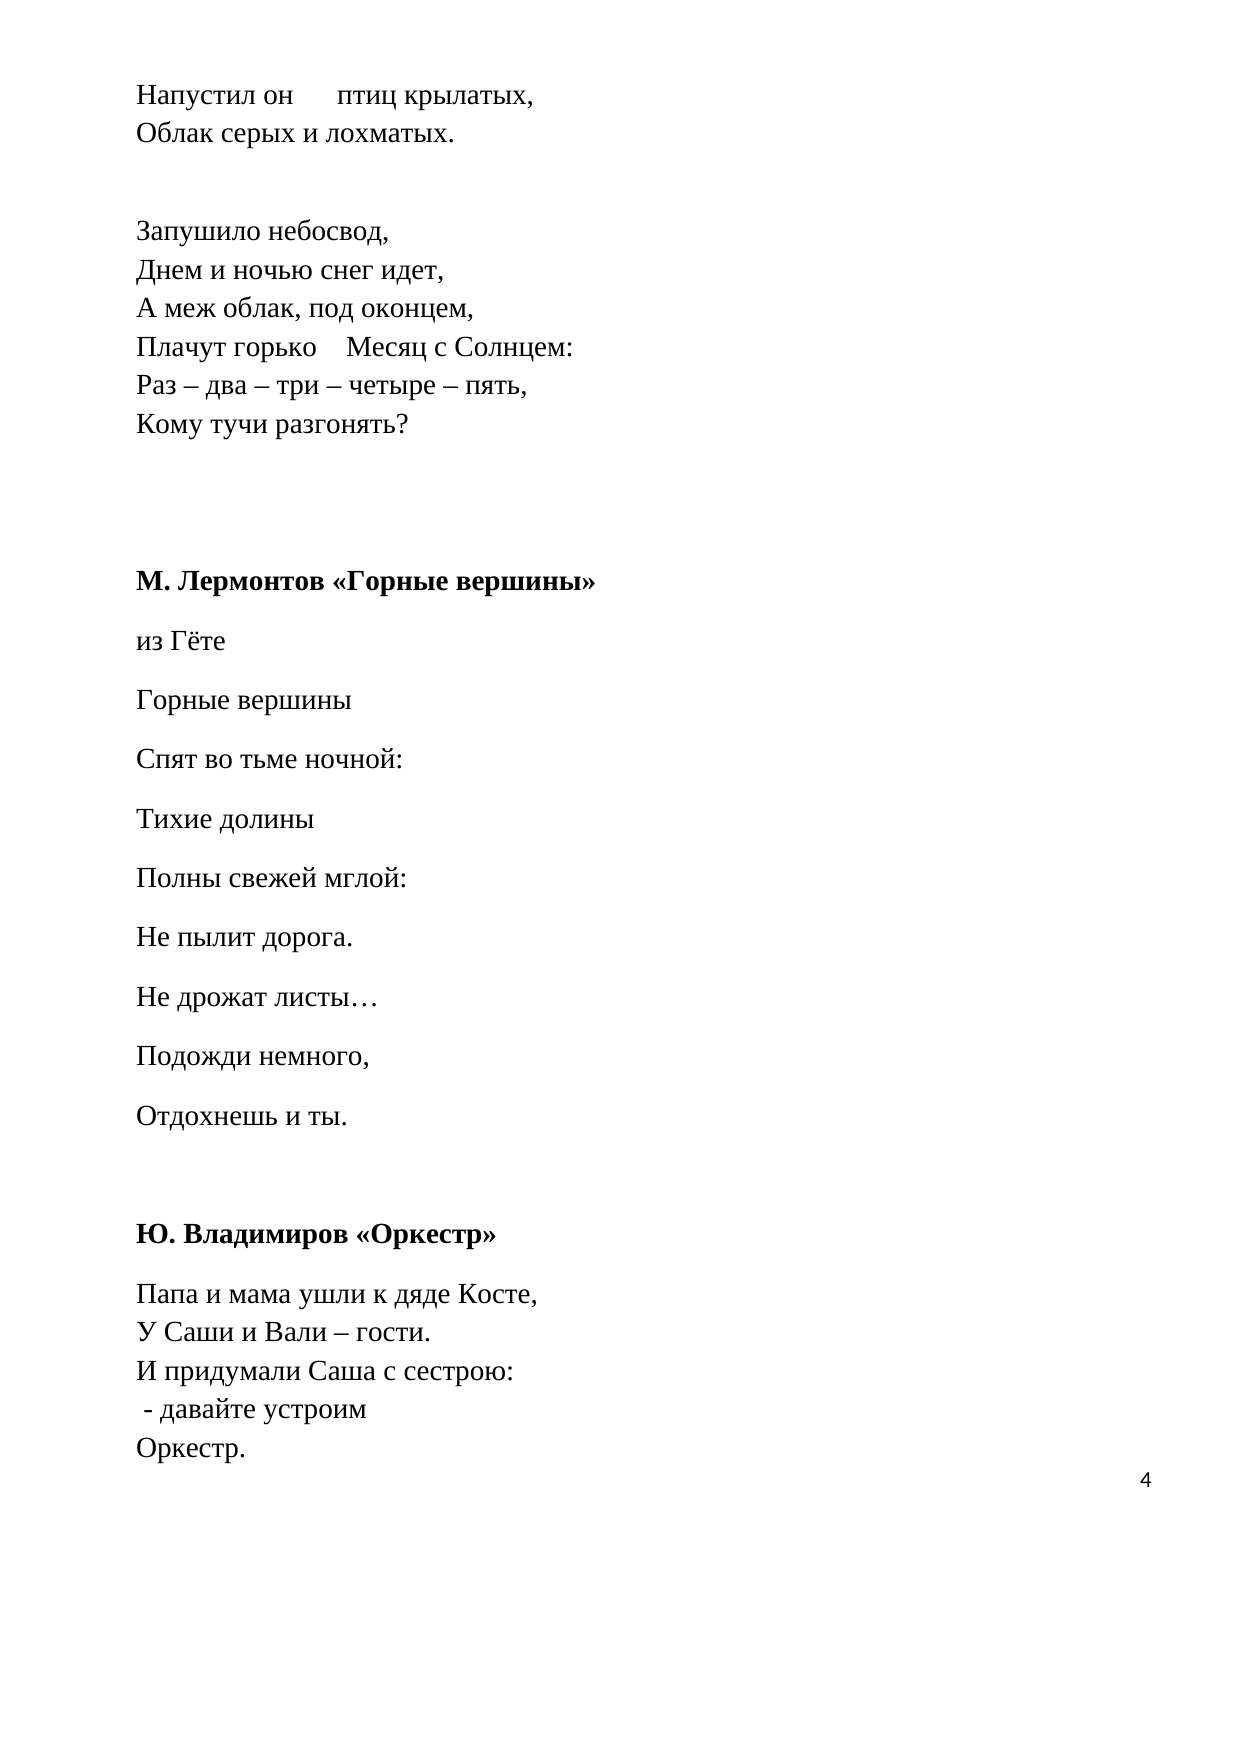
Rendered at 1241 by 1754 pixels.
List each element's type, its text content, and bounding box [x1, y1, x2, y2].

text М. Лермонтов «Горные вершины» [136, 563, 1152, 597]
text - давайте устроим [136, 1391, 1152, 1425]
text У Саши и Вали – гости. [136, 1314, 1152, 1348]
text Отдохнешь и ты. [136, 1098, 1152, 1131]
text Спят во тьме ночной: [136, 741, 1152, 775]
text Тихие долины [136, 801, 1152, 834]
text Облак серых и лохматых. [136, 115, 1152, 149]
text Не дрожат листы… [136, 979, 1152, 1012]
text Плачут горько Месяц с Солнцем: [136, 329, 1152, 362]
text Днем и ночью снег идет, [136, 252, 1152, 285]
text Оркестр. [136, 1430, 1152, 1463]
text Не пылит дорога. [136, 919, 1152, 953]
text Раз – два – три – четыре – пять, [136, 367, 1152, 401]
text Папа и мама ушли к дяде Косте, [136, 1276, 1152, 1309]
text И придумали Саша с сестрою: [136, 1353, 1152, 1386]
text Горные вершины [136, 682, 1152, 716]
text Подожди немного, [136, 1038, 1152, 1072]
text Полны свежей мглой: [136, 860, 1152, 894]
text Запушило небосвод, [136, 213, 1152, 247]
text А меж облак, под оконцем, [136, 290, 1152, 324]
text Кому тучи разгонять? [136, 406, 1152, 439]
text из Гёте [136, 623, 1152, 656]
text Напустил он птиц крылатых, [136, 77, 1152, 110]
text Ю. Владимиров «Оркестр» [136, 1216, 1152, 1250]
